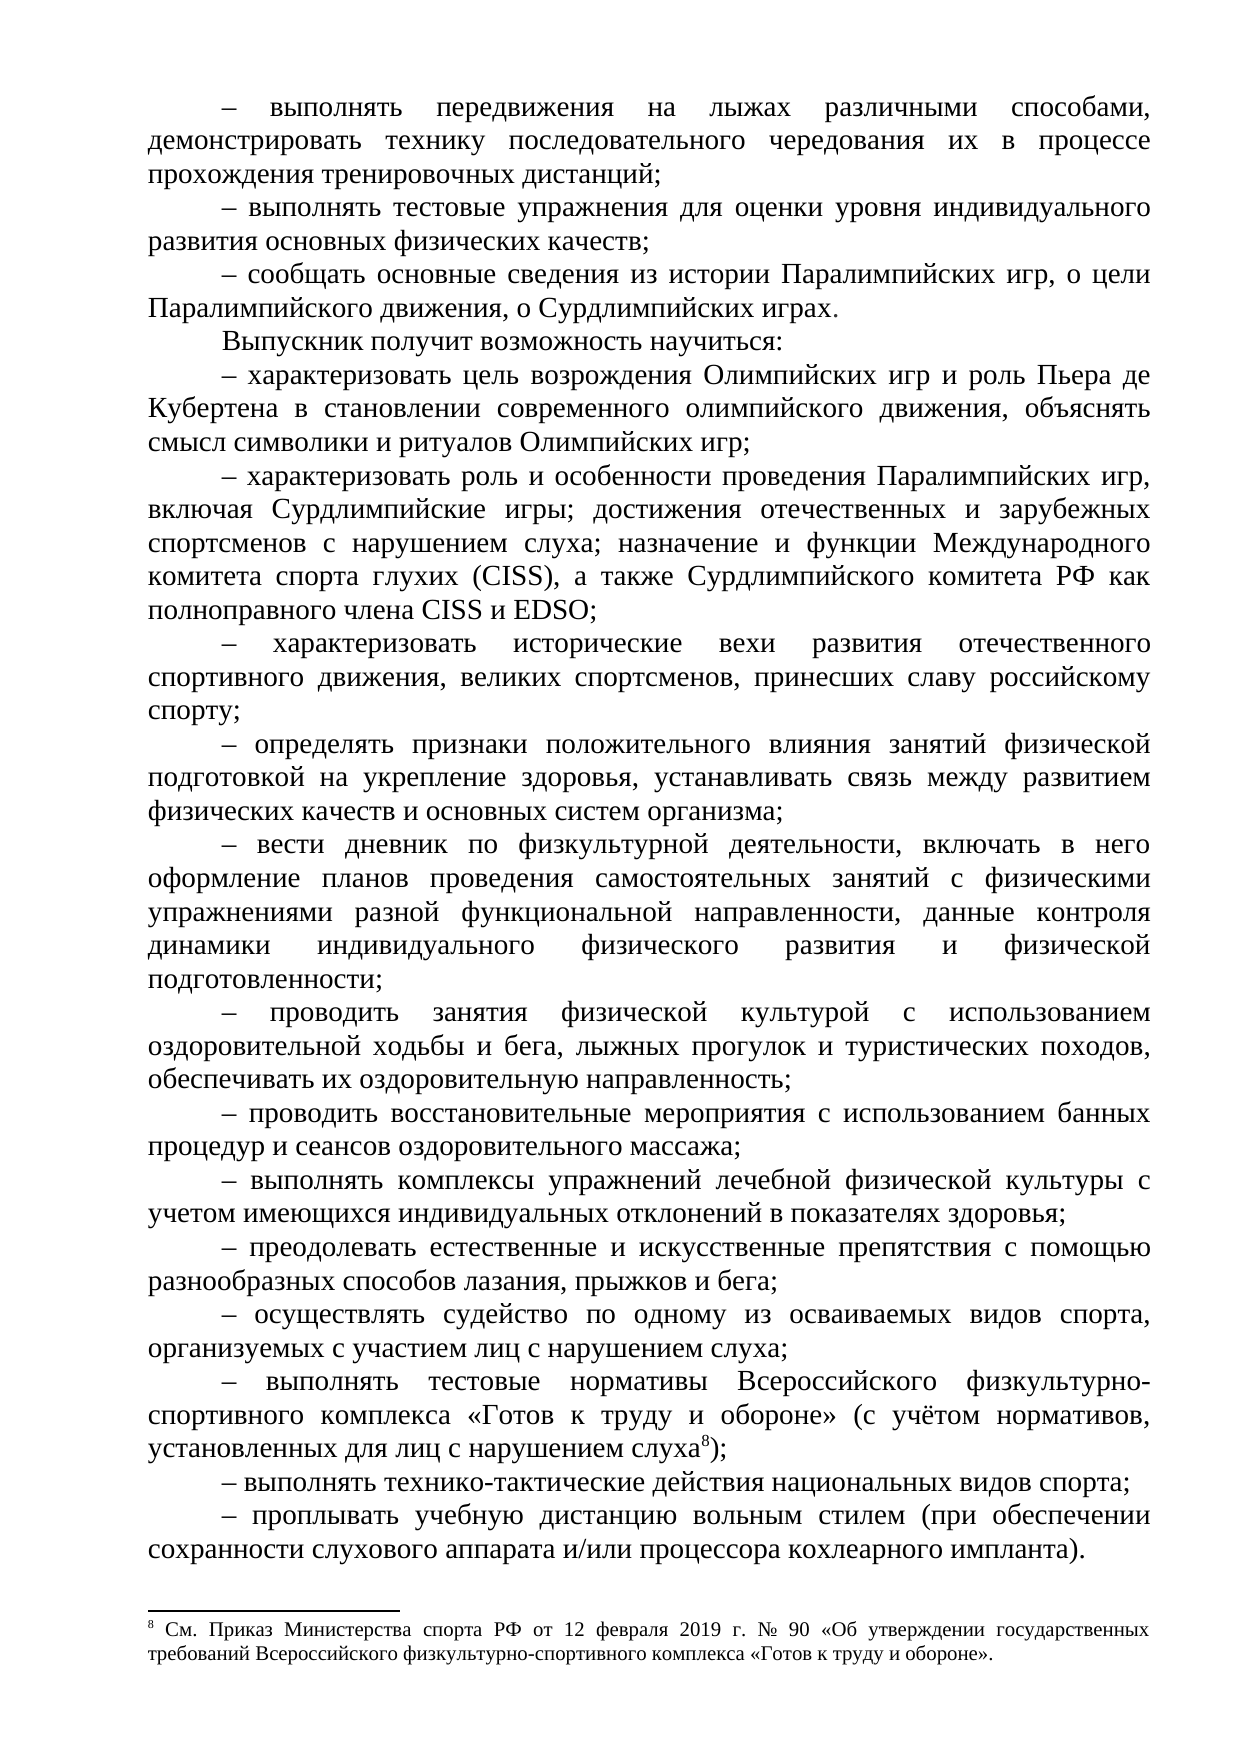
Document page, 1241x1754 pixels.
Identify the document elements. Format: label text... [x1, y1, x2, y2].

text – характеризовать цель возрождения Олимпийских игр и роль Пьера де Кубертена в становлении современного олимпийского движения, объяснять смысл символики и ритуалов Олимпийских игр; [148, 357, 1152, 458]
text – проводить занятия физической культурой с использованием оздоровительной ходьбы и бега, лыжных прогулок и туристических походов, обеспечивать их оздоровительную направленность; [148, 994, 1152, 1095]
text – выполнять тестовые упражнения для оценки уровня индивидуального развития основных физических качеств; [148, 189, 1152, 256]
text – определять признаки положительного влияния занятий физической подготовкой на укрепление здоровья, устанавливать связь между развитием физических качеств и основных систем организма; [148, 726, 1152, 827]
text – выполнять комплексы упражнений лечебной физической культуры с учетом имеющихся индивидуальных отклонений в показателях здоровья; [148, 1162, 1152, 1229]
text – характеризовать исторические вехи развития отечественного спортивного движения, великих спортсменов, принесших славу российскому спорту; [148, 625, 1152, 726]
text – осуществлять судейство по одному из осваиваемых видов спорта, организуемых с участием лиц с нарушением слуха; [148, 1296, 1152, 1363]
text – проводить восстановительные мероприятия с использованием банных процедур и сеансов оздоровительного массажа; [148, 1095, 1152, 1162]
text – выполнять передвижения на лыжах различными способами, демонстрировать технику последовательного чередования их в процессе прохождения тренировочных дистанций; [148, 89, 1152, 189]
text – характеризовать роль и особенности проведения Паралимпийских игр, включая Сурдлимпийские игры; достижения отечественных и зарубежных спортсменов с нарушением слуха; назначение и функции Международного комитета спорта глухих (CISS), а также Сурдлимпийского комитета РФ как полноправного члена CISS и EDSO; [148, 458, 1152, 625]
text – выполнять технико-тактические действия национальных видов спорта; [148, 1464, 1152, 1497]
text – сообщать основные сведения из истории Паралимпийских игр, о цели Паралимпийского движения, о Сурдлимпийских играх. [148, 256, 1152, 323]
text – вести дневник по физкультурной деятельности, включать в него оформление планов проведения самостоятельных занятий с физическими упражнениями разной функциональной направленности, данные контроля динамики индивидуального физического развития и физической подготовленности; [148, 827, 1152, 994]
text Выпускник получит возможность научиться: [148, 323, 1152, 357]
text – выполнять тестовые нормативы Всероссийского физкультурно-спортивного комплекса «Готов к труду и обороне» (с учётом нормативов, установленных для лиц с нарушением слуха); [148, 1363, 1152, 1464]
text – проплывать учебную дистанцию вольным стилем (при обеспечении сохранности слухового аппарата и/или процессора кохлеарного импланта). [148, 1497, 1152, 1564]
text – преодолевать естественные и искусственные препятствия с помощью разнообразных способов лазания, прыжков и бега; [148, 1229, 1152, 1296]
